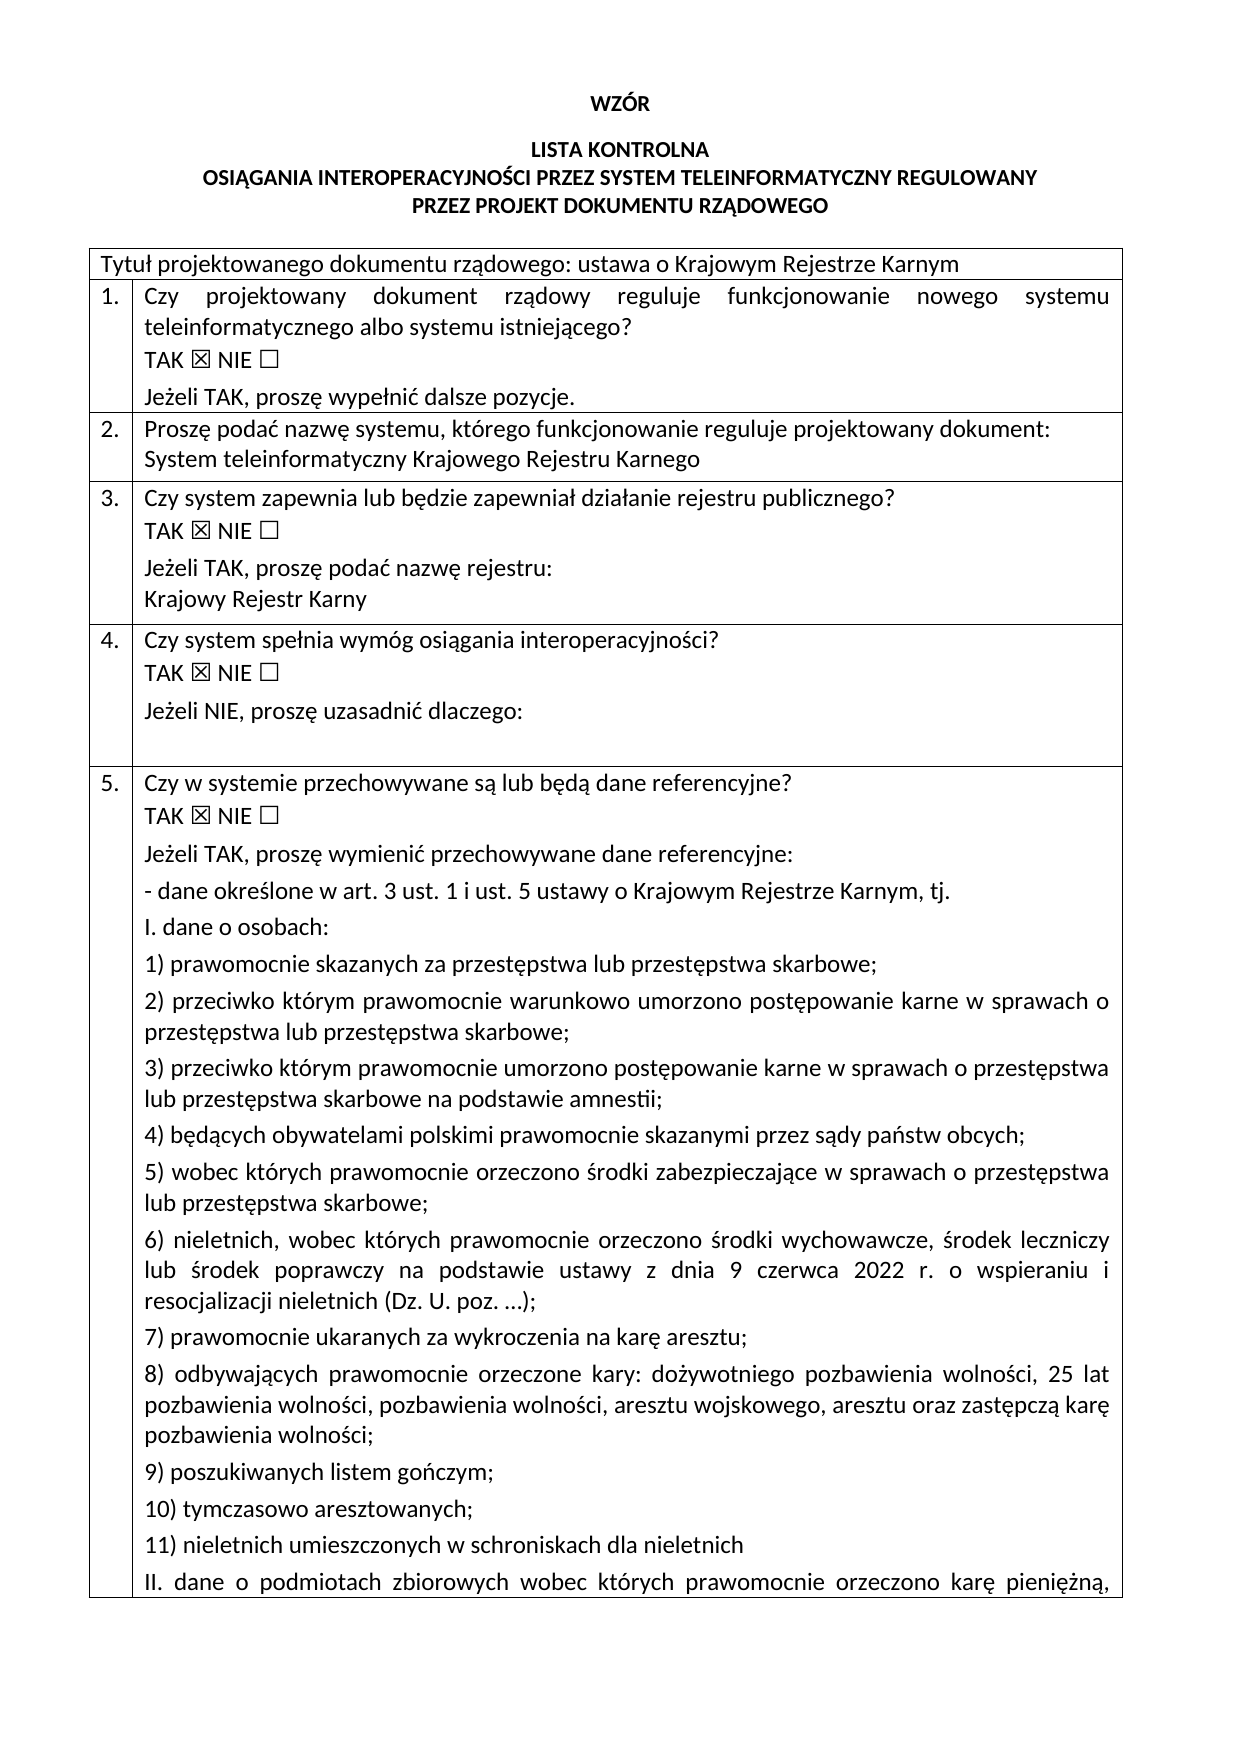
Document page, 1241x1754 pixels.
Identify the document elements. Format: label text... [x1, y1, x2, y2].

table_cell [90, 280, 132, 412]
table_cell Czy projektowany dokument rządowy reguluje funkcjonowanie nowego systemu teleinformatycznego albo systemu istniejącego? TAK NIE Jeżeli TAK, proszę wypełnić dalsze pozycje. [133, 280, 1122, 412]
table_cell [133, 767, 1122, 1597]
table_cell Czy system spełnia wymóg osiągania interoperacyjności? TAK NIE Jeżeli NIE, proszę uzasadnić dlaczego: [133, 625, 1122, 766]
table_header Tytuł projektowanego dokumentu rządowego: ustawa o Krajowym Rejestrze Karnym [90, 249, 1122, 279]
table_cell [90, 625, 132, 766]
table_cell Czy system zapewnia lub będzie zapewniał działanie rejestru publicznego? TAK NIE Jeżeli TAK, proszę podać nazwę rejestru: Krajowy Rejestr Karny [133, 482, 1122, 623]
table_cell [90, 767, 132, 1597]
text LISTA KONTROLNA OSIĄGANIA INTEROPERACYJNOŚCI PRZEZ SYSTEM TELEINFORMATYCZNY REGULOWANY [89, 136, 1152, 192]
table_cell [90, 413, 132, 481]
text WZÓR [89, 89, 1152, 117]
table_cell Proszę podać nazwę systemu, którego funkcjonowanie reguluje projektowany dokument: System teleinformatyczny Krajowego Rejestru Karnego [133, 413, 1122, 481]
table_cell [90, 482, 132, 623]
text PRZEZ PROJEKT DOKUMENTU RZĄDOWEGO [89, 192, 1152, 219]
